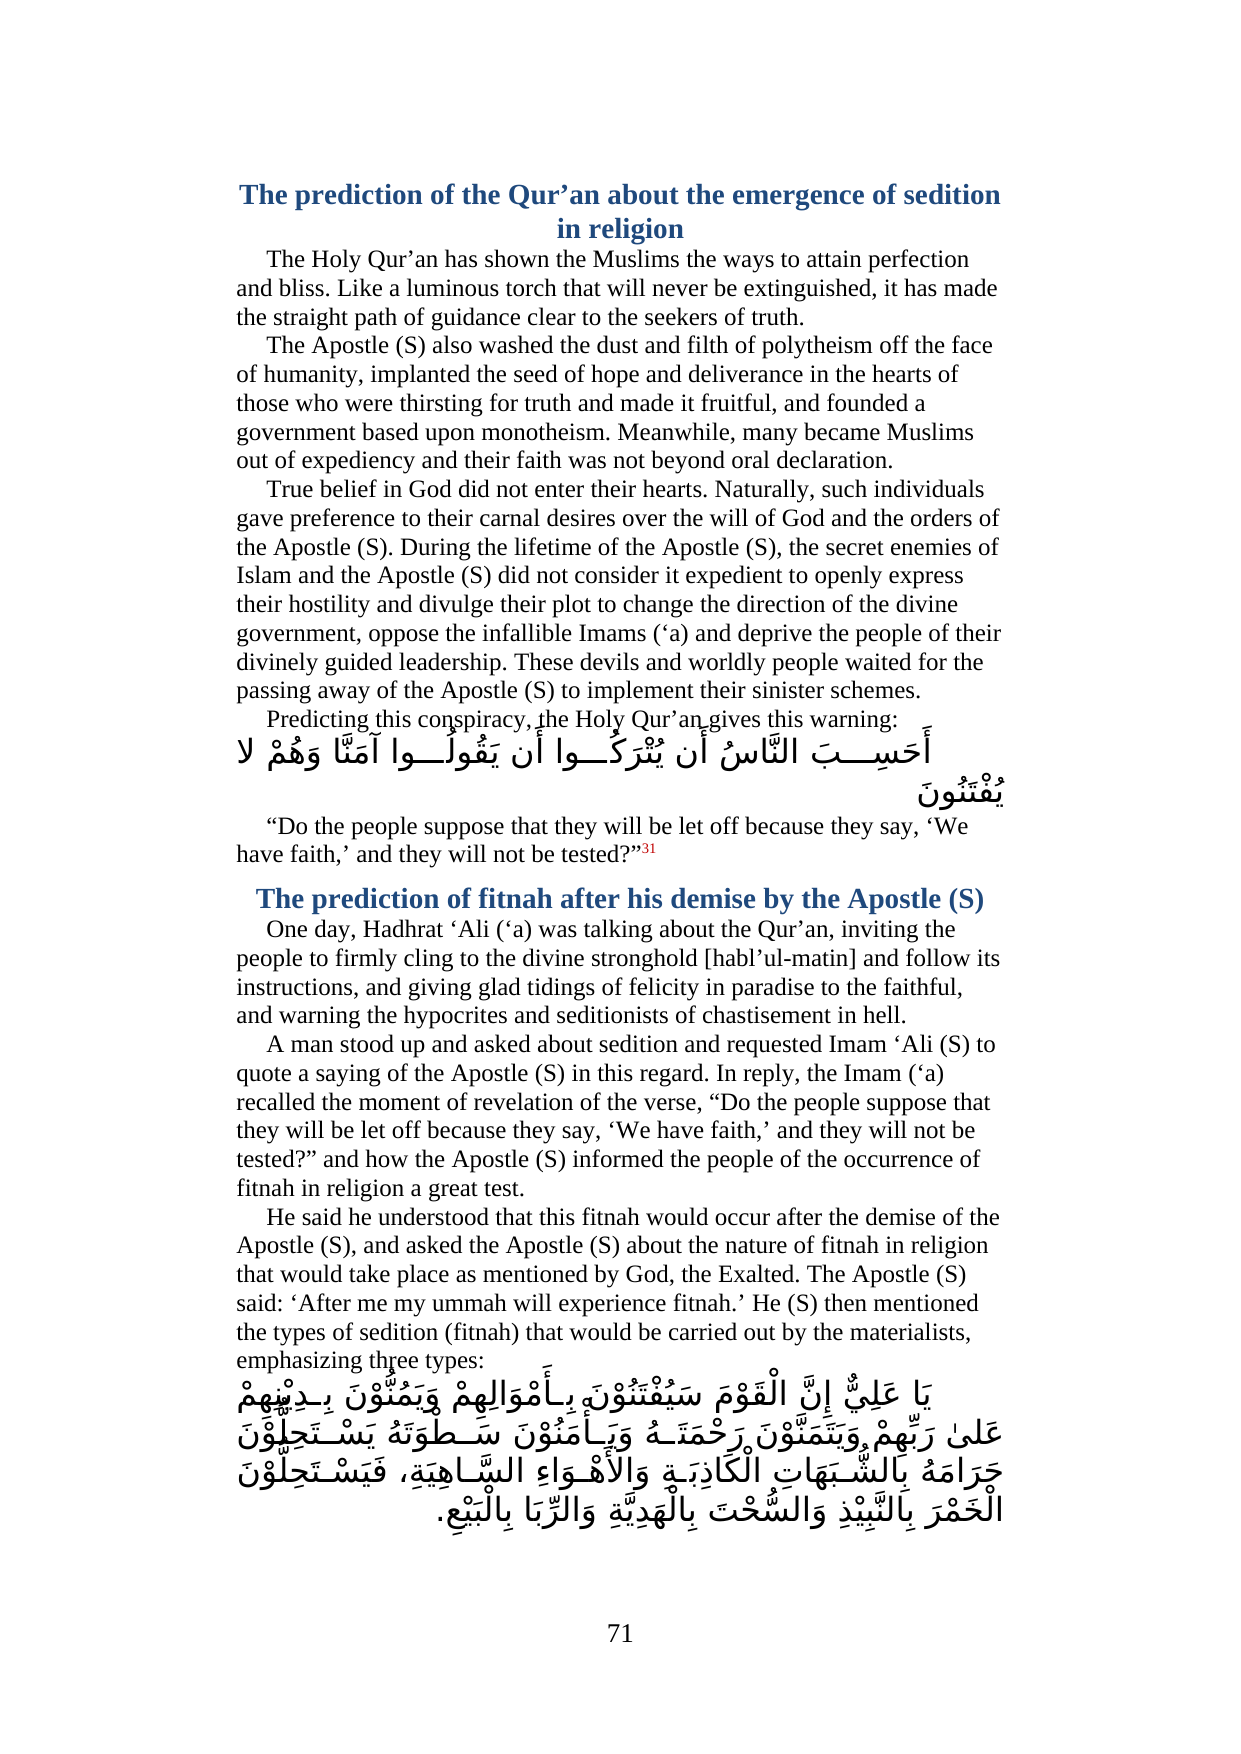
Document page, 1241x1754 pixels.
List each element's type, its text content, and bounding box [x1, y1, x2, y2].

text The Apostle (S) also washed the dust and filth of polytheism off the face of humanity, implanted the seed of hope and deliverance in the hearts of those who were thirsting for truth and made it fruitful, and founded a government based upon monotheism. Meanwhile, many became Muslims out of expediency and their faith was not beyond oral declaration. [236, 331, 1004, 474]
text He said he understood that this fitnah would occur after the demise of the Apostle (S), and asked the Apostle (S) about the nature of fitnah in religion that would take place as mentioned by God, the Exalted. The Apostle (S) said: ‘After me my ummah will experience fitnah.’ He (S) then mentioned the types of sedition (fitnah) that would be carried out by the materialists, emphasizing three types: [236, 1202, 1004, 1374]
text True belief in God did not enter their hearts. Naturally, such individuals gave preference to their carnal desires over the will of God and the orders of the Apostle (S). During the lifetime of the Apostle (S), the secret enemies of Islam and the Apostle (S) did not consider it expedient to openly express their hostility and divulge their plot to change the direction of the divine government, oppose the infallible Imams (‘a) and deprive the people of their divinely guided leadership. These devils and worldly people waited for the passing away of the Apostle (S) to implement their sinister schemes. [236, 474, 1004, 704]
text أَحَسِبَ النَّاسُ أَن يُتْرَكُوا أَن يَقُولُوا آمَنَّا وَهُمْ لا يُفْتَنُونَ [236, 733, 1004, 811]
text A man stood up and asked about sedition and requested Imam ‘Ali (S) to quote a saying of the Apostle (S) in this regard. In reply, the Imam (‘a) recalled the moment of revelation of the verse, “Do the people suppose that they will be let off because they say, ‘We have faith,’ and they will not be tested?” and how the Apostle (S) informed the people of the occurrence of fitnah in religion a great test. [236, 1029, 1004, 1202]
text Predicting this conspiracy, the Holy Qur’an gives this warning: [236, 704, 1004, 733]
subtitle The prediction of fitnah after his demise by the Apostle (S) [236, 881, 1004, 914]
text The Holy Qur’an has shown the Muslims the ways to attain perfection and bliss. Like a luminous torch that will never be extinguished, it has made the straight path of guidance clear to the seekers of truth. [236, 244, 1004, 331]
text يَا عَلِيٌّ إِنَّ الْقَوْمَ سَيُفْتَنُوْنَ بِأَمْوَالِهِمْ وَيَمُنُّوْنَ بِدِيْنِهِمْ عَلىٰ رَبِّهِمْ وَيَتَمَنَّوْنَ رَحْمَتَهُ وَيَأْمَنُوْنَ سَطْوَتَهُ يَسْتَحِلُّوْنَ حَرَامَهُ بِالشُّبَهَاتِ الْكَاذِبَةِ وَالأَهْوَاءِ السَّاهِيَةِ، فَيَسْتَحِلُّوْنَ الْخَمْرَ بِالنَّبِيْذِ وَالسُّحْتَ بِالْهَدِيَّةِ وَالرِّبَا بِالْبَيْعِ. [236, 1374, 1004, 1530]
text “Do the people suppose that they will be let off because they say, ‘We have faith,’ and they will not be tested?”31 [236, 811, 1004, 868]
text One day, Hadhrat ‘Ali (‘a) was talking about the Qur’an, inviting the people to firmly cling to the divine stronghold [habl’ul-matin] and follow its instructions, and giving glad tidings of felicity in paradise to the faithful, and warning the hypocrites and seditionists of chastisement in hell. [236, 914, 1004, 1029]
subtitle The prediction of the Qur’an about the emergence of sedition in religion [236, 177, 1004, 244]
